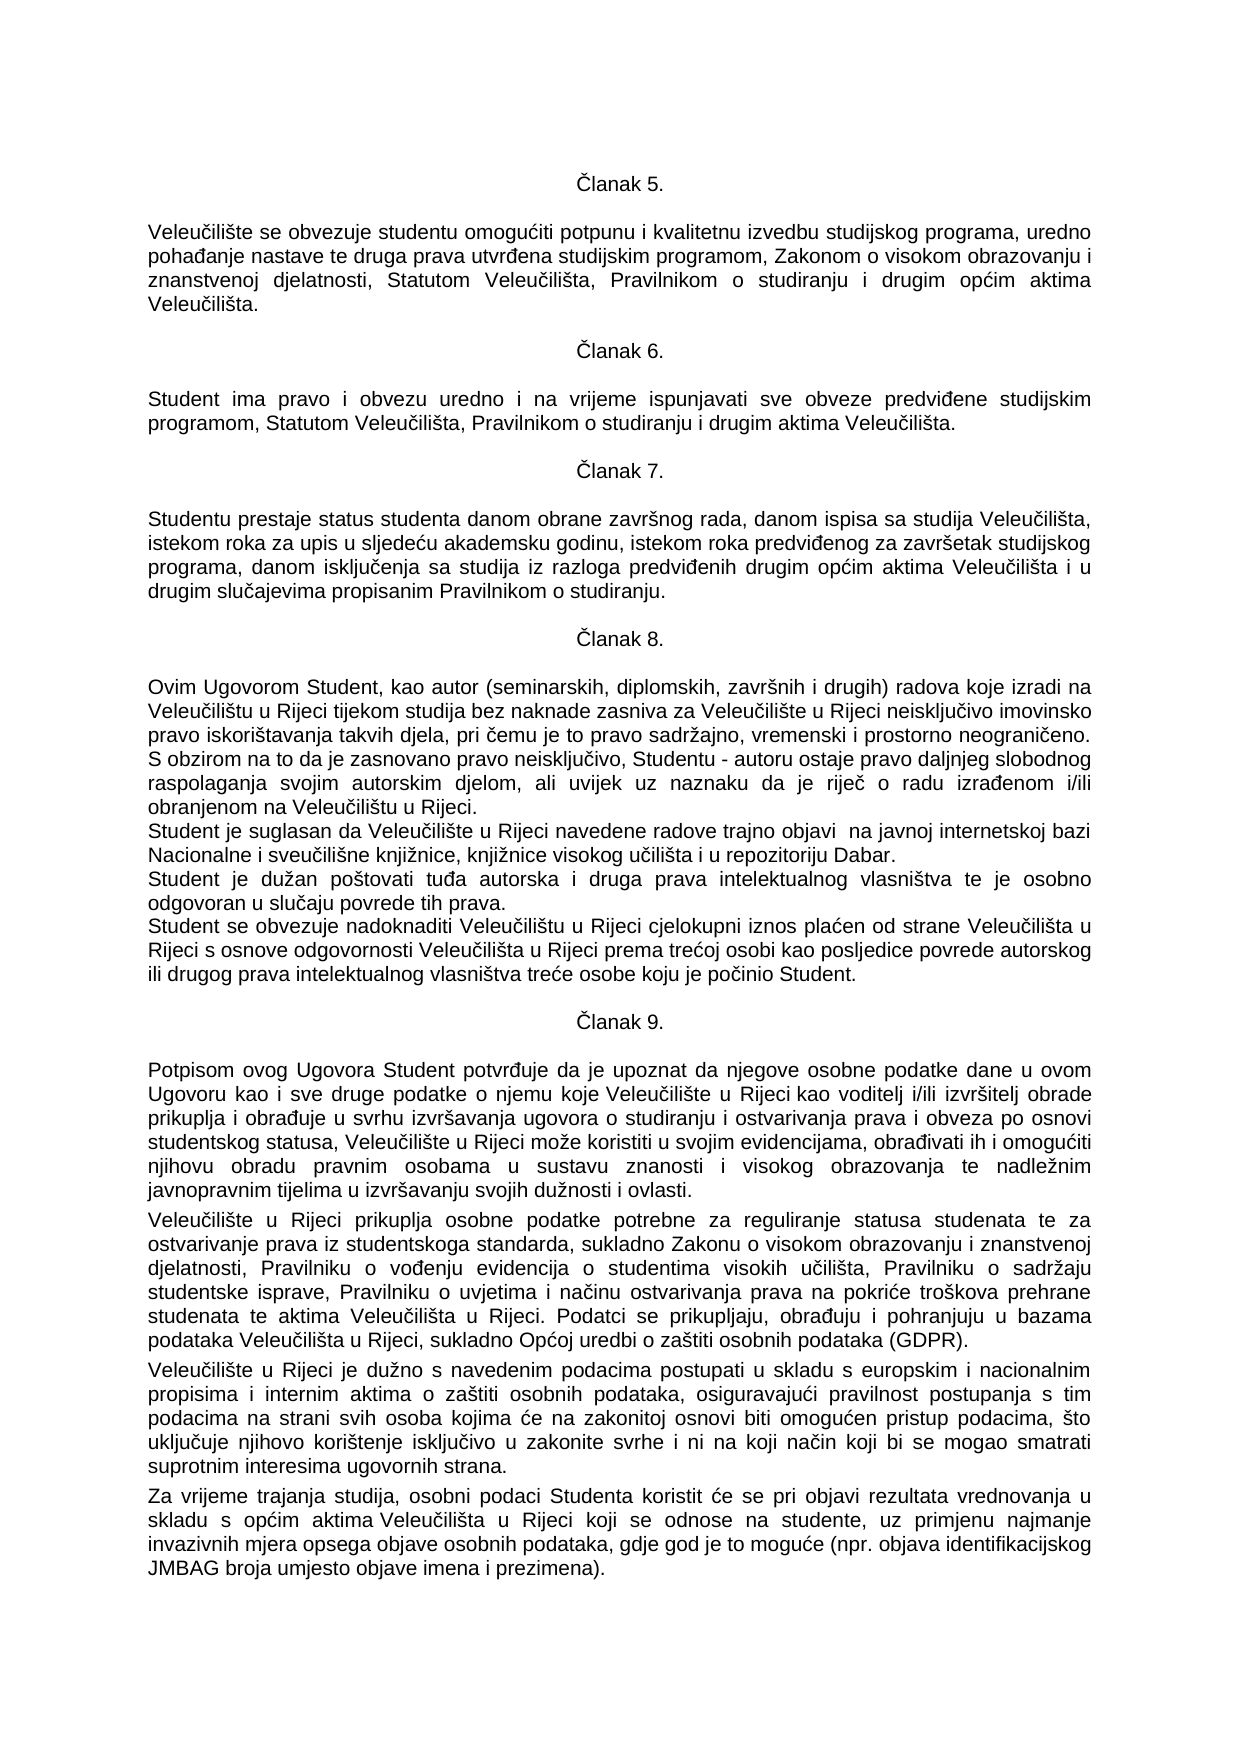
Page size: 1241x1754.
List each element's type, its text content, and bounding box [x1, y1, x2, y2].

text Članak 7. [148, 459, 1093, 483]
text Članak 9. [148, 1010, 1093, 1034]
text Student je dužan poštovati tuđa autorska i druga prava intelektualnog vlasništva te je osobno odgovoran u slučaju povrede tih prava. [148, 866, 1093, 914]
text Članak 6. [148, 339, 1093, 363]
text Potpisom ovog Ugovora Student potvrđuje da je upoznat da njegove osobne podatke dane u ovom Ugovoru kao i sve druge podatke o njemu koje Veleučilište u Rijeci kao voditelj i/ili izvršitelj obrade prikuplja i obrađuje u svrhu izvršavanja ugovora o studiranju i ostvarivanja prava i obveza po osnovi studentskog statusa, Veleučilište u Rijeci može koristiti u svojim evidencijama, obrađivati ih i omogućiti njihovu obradu pravnim osobama u sustavu znanosti i visokog obrazovanja te nadležnim javnopravnim tijelima u izvršavanju svojih dužnosti i ovlasti. [148, 1058, 1093, 1202]
text Veleučilište u Rijeci je dužno s navedenim podacima postupati u skladu s europskim i nacionalnim propisima i internim aktima o zaštiti osobnih podataka, osiguravajući pravilnost postupanja s tim podacima na strani svih osoba kojima će na zakonitoj osnovi biti omogućen pristup podacima, što uključuje njihovo korištenje isključivo u zakonite svrhe i ni na koji način koji bi se mogao smatrati suprotnim interesima ugovornih strana. [148, 1358, 1093, 1478]
text Student je suglasan da Veleučilište u Rijeci navedene radove trajno objavi na javnoj internetskoj bazi Nacionalne i sveučilišne knjižnice, knjižnice visokog učilišta i u repozitoriju Dabar. [148, 818, 1093, 866]
text Student ima pravo i obvezu uredno i na vrijeme ispunjavati sve obveze predviđene studijskim programom, Statutom Veleučilišta, Pravilnikom o studiranju i drugim aktima Veleučilišta. [148, 387, 1093, 435]
text Veleučilište se obvezuje studentu omogućiti potpunu i kvalitetnu izvedbu studijskog programa, uredno pohađanje nastave te druga prava utvrđena studijskim programom, Zakonom o visokom obrazovanju i znanstvenoj djelatnosti, Statutom Veleučilišta, Pravilnikom o studiranju i drugim općim aktima Veleučilišta. [148, 219, 1093, 315]
text Članak 5. [148, 172, 1093, 196]
text Studentu prestaje status studenta danom obrane završnog rada, danom ispisa sa studija Veleučilišta, istekom roka za upis u sljedeću akademsku godinu, istekom roka predviđenog za završetak studijskog programa, danom isključenja sa studija iz razloga predviđenih drugim općim aktima Veleučilišta i u drugim slučajevima propisanim Pravilnikom o studiranju. [148, 507, 1093, 603]
text Ovim Ugovorom Student, kao autor (seminarskih, diplomskih, završnih i drugih) radova koje izradi na Veleučilištu u Rijeci tijekom studija bez naknade zasniva za Veleučilište u Rijeci neisključivo imovinsko pravo iskorištavanja takvih djela, pri čemu je to pravo sadržajno, vremenski i prostorno neograničeno. S obzirom na to da je zasnovano pravo neisključivo, Studentu - autoru ostaje pravo daljnjeg slobodnog raspolaganja svojim autorskim djelom, ali uvijek uz naznaku da je riječ o radu izrađenom i/ili obranjenom na Veleučilištu u Rijeci. [148, 675, 1093, 818]
text Student se obvezuje nadoknaditi Veleučilištu u Rijeci cjelokupni iznos plaćen od strane Veleučilišta u Rijeci s osnove odgovornosti Veleučilišta u Rijeci prema trećoj osobi kao posljedice povrede autorskog ili drugog prava intelektualnog vlasništva treće osobe koju je počinio Student. [148, 914, 1093, 986]
text Veleučilište u Rijeci prikuplja osobne podatke potrebne za reguliranje statusa studenata te za ostvarivanje prava iz studentskoga standarda, sukladno Zakonu o visokom obrazovanju i znanstvenoj djelatnosti, Pravilniku o vođenju evidencija o studentima visokih učilišta, Pravilniku o sadržaju studentske isprave, Pravilniku o uvjetima i načinu ostvarivanja prava na pokriće troškova prehrane studenata te aktima Veleučilišta u Rijeci. Podatci se prikupljaju, obrađuju i pohranjuju u bazama podataka Veleučilišta u Rijeci, sukladno Općoj uredbi o zaštiti osobnih podataka (GDPR). [148, 1208, 1093, 1352]
text Članak 8. [148, 627, 1093, 651]
text Za vrijeme trajanja studija, osobni podaci Studenta koristit će se pri objavi rezultata vrednovanja u skladu s općim aktima Veleučilišta u Rijeci koji se odnose na studente, uz primjenu najmanje invazivnih mjera opsega objave osobnih podataka, gdje god je to moguće (npr. objava identifikacijskog JMBAG broja umjesto objave imena i prezimena). [148, 1484, 1093, 1580]
